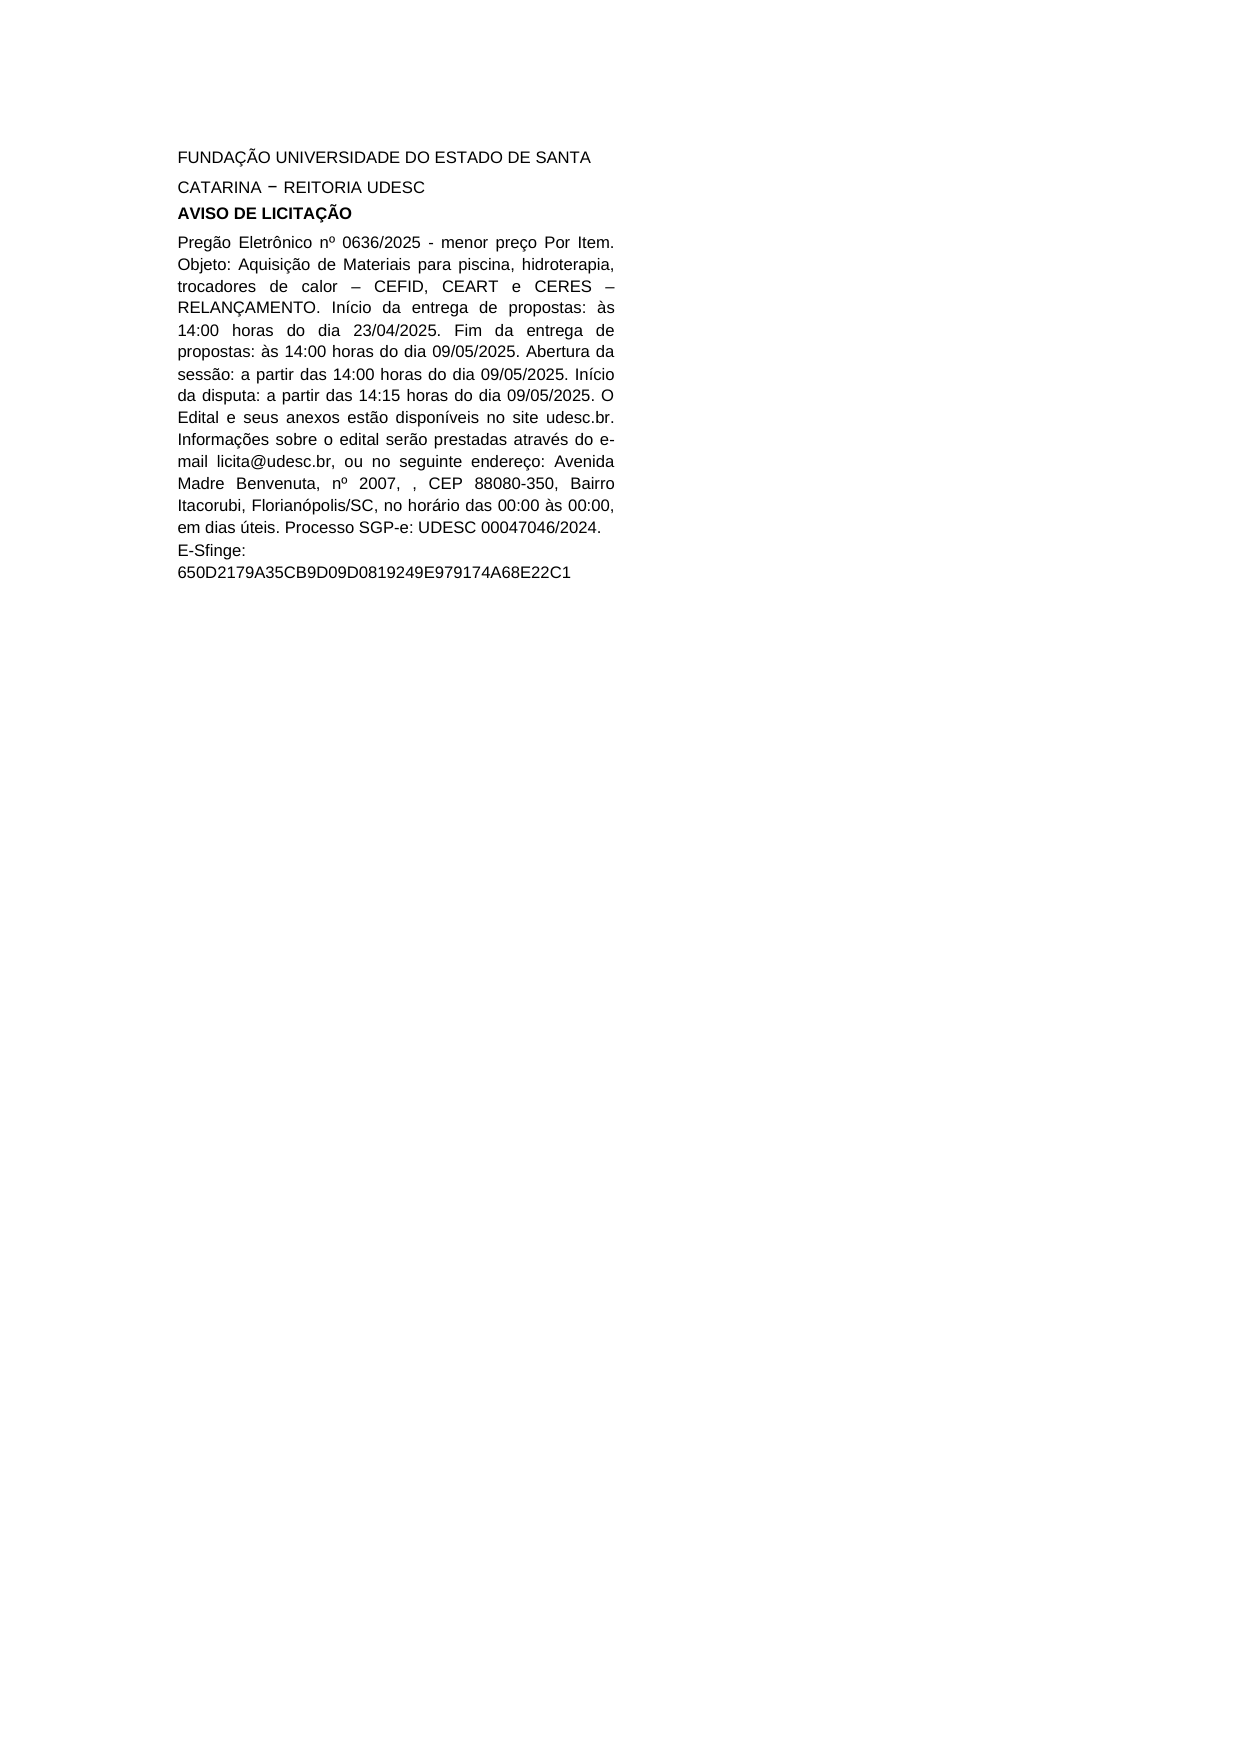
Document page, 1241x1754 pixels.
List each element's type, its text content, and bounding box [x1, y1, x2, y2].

text Pregão Eletrônico nº 0636/2025 - menor preço Por Item. Objeto: Aquisição de Materiais para piscina, hidroterapia, trocadores de calor – CEFID, CEART e CERES – RELANÇAMENTO. Início da entrega de propostas: às 14:00 horas do dia 23/04/2025. Fim da entrega de propostas: às 14:00 horas do dia 09/05/2025. Abertura da sessão: a partir das 14:00 horas do dia 09/05/2025. Início da disputa: a partir das 14:15 horas do dia 09/05/2025. O Edital e seus anexos estão disponíveis no site udesc.br. Informações sobre o edital serão prestadas através do e-mail licita@udesc.br, ou no seguinte endereço: Avenida Madre Benvenuta, nº 2007, , CEP 88080-350, Bairro Itacorubi, Florianópolis/SC, no horário das 00:00 às 00:00, em dias úteis. Processo SGP-e: UDESC 00047046/2024. [177, 232, 615, 537]
text E-Sfinge: 650D2179A35CB9D09D0819249E979174A68E22C1 [177, 541, 615, 582]
text AVISO DE LICITAÇÃO [177, 204, 615, 223]
text FUNDAÇÃO UNIVERSIDADE DO ESTADO DE SANTA CATARINA – REITORIA UDESC [177, 148, 615, 199]
